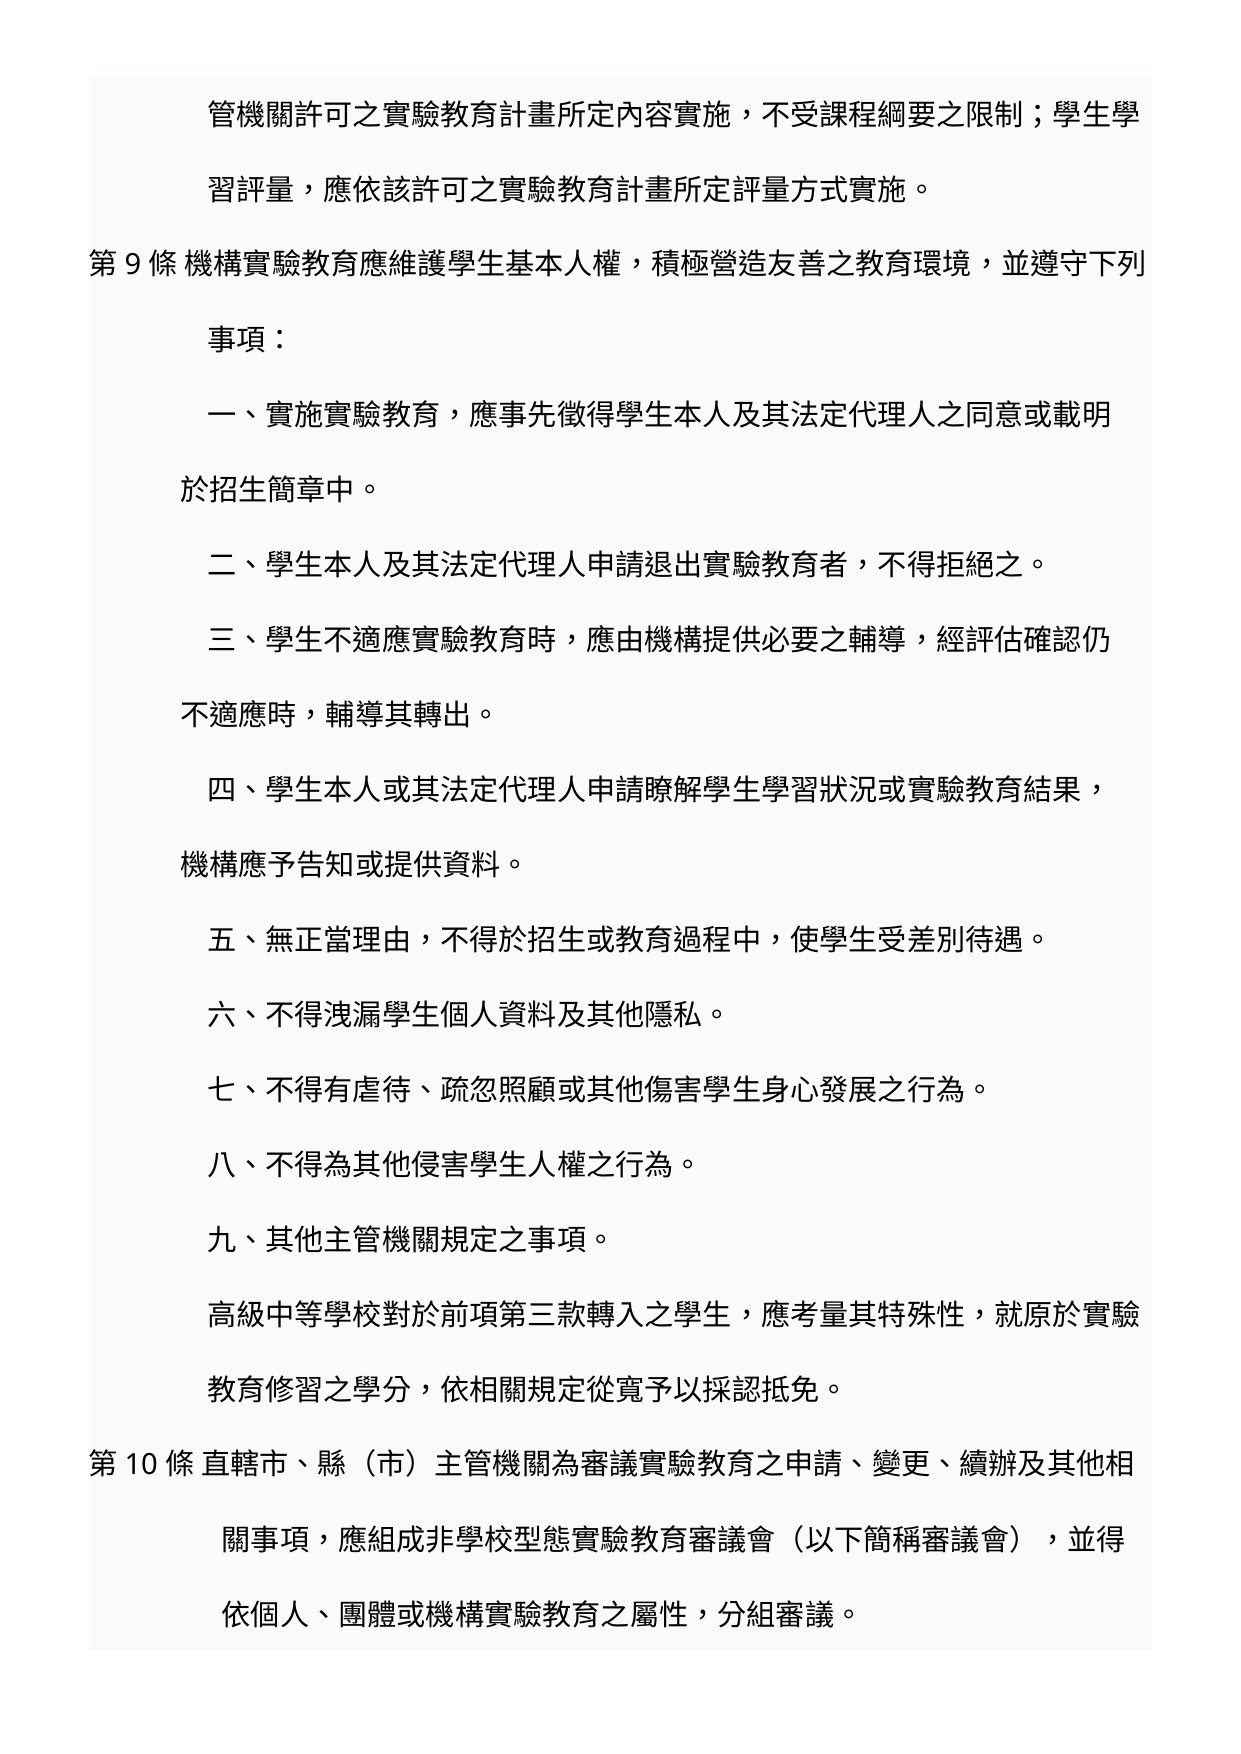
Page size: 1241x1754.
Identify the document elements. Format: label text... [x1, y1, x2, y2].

text 第 9 條 機構實驗教育應維護學生基本人權，積極營造友善之教育環境，並遵守下列事項： 一、實施實驗教育，應事先徵得學生本人及其法定代理人之同意或載明 [89, 225, 1152, 450]
text 於招生簡章中。 二、學生本人及其法定代理人申請退出實驗教育者，不得拒絕之。 三、學生不適應實驗教育時，應由機構提供必要之輔導，經評估確認仍 [89, 450, 1152, 675]
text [89, 1425, 1152, 1650]
text 機構應予告知或提供資料。 五、無正當理由，不得於招生或教育過程中，使學生受差別待遇。 六、不得洩漏學生個人資料及其他隱私。 七、不得有虐待、疏忽照顧或其他傷害學生身心發展之行為。 八、不得為其他侵害學生人權之行為。 九、其他主管機關規定之事項。 高級中等學校對於前項第三款轉入之學生，應考量其特殊性，就原於實驗教育修習之學分，依相關規定從寬予以採認抵免。 [89, 825, 1152, 1425]
text 不適應時，輔導其轉出。 四、學生本人或其法定代理人申請瞭解學生學習狀況或實驗教育結果， [89, 675, 1152, 825]
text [89, 75, 1152, 225]
